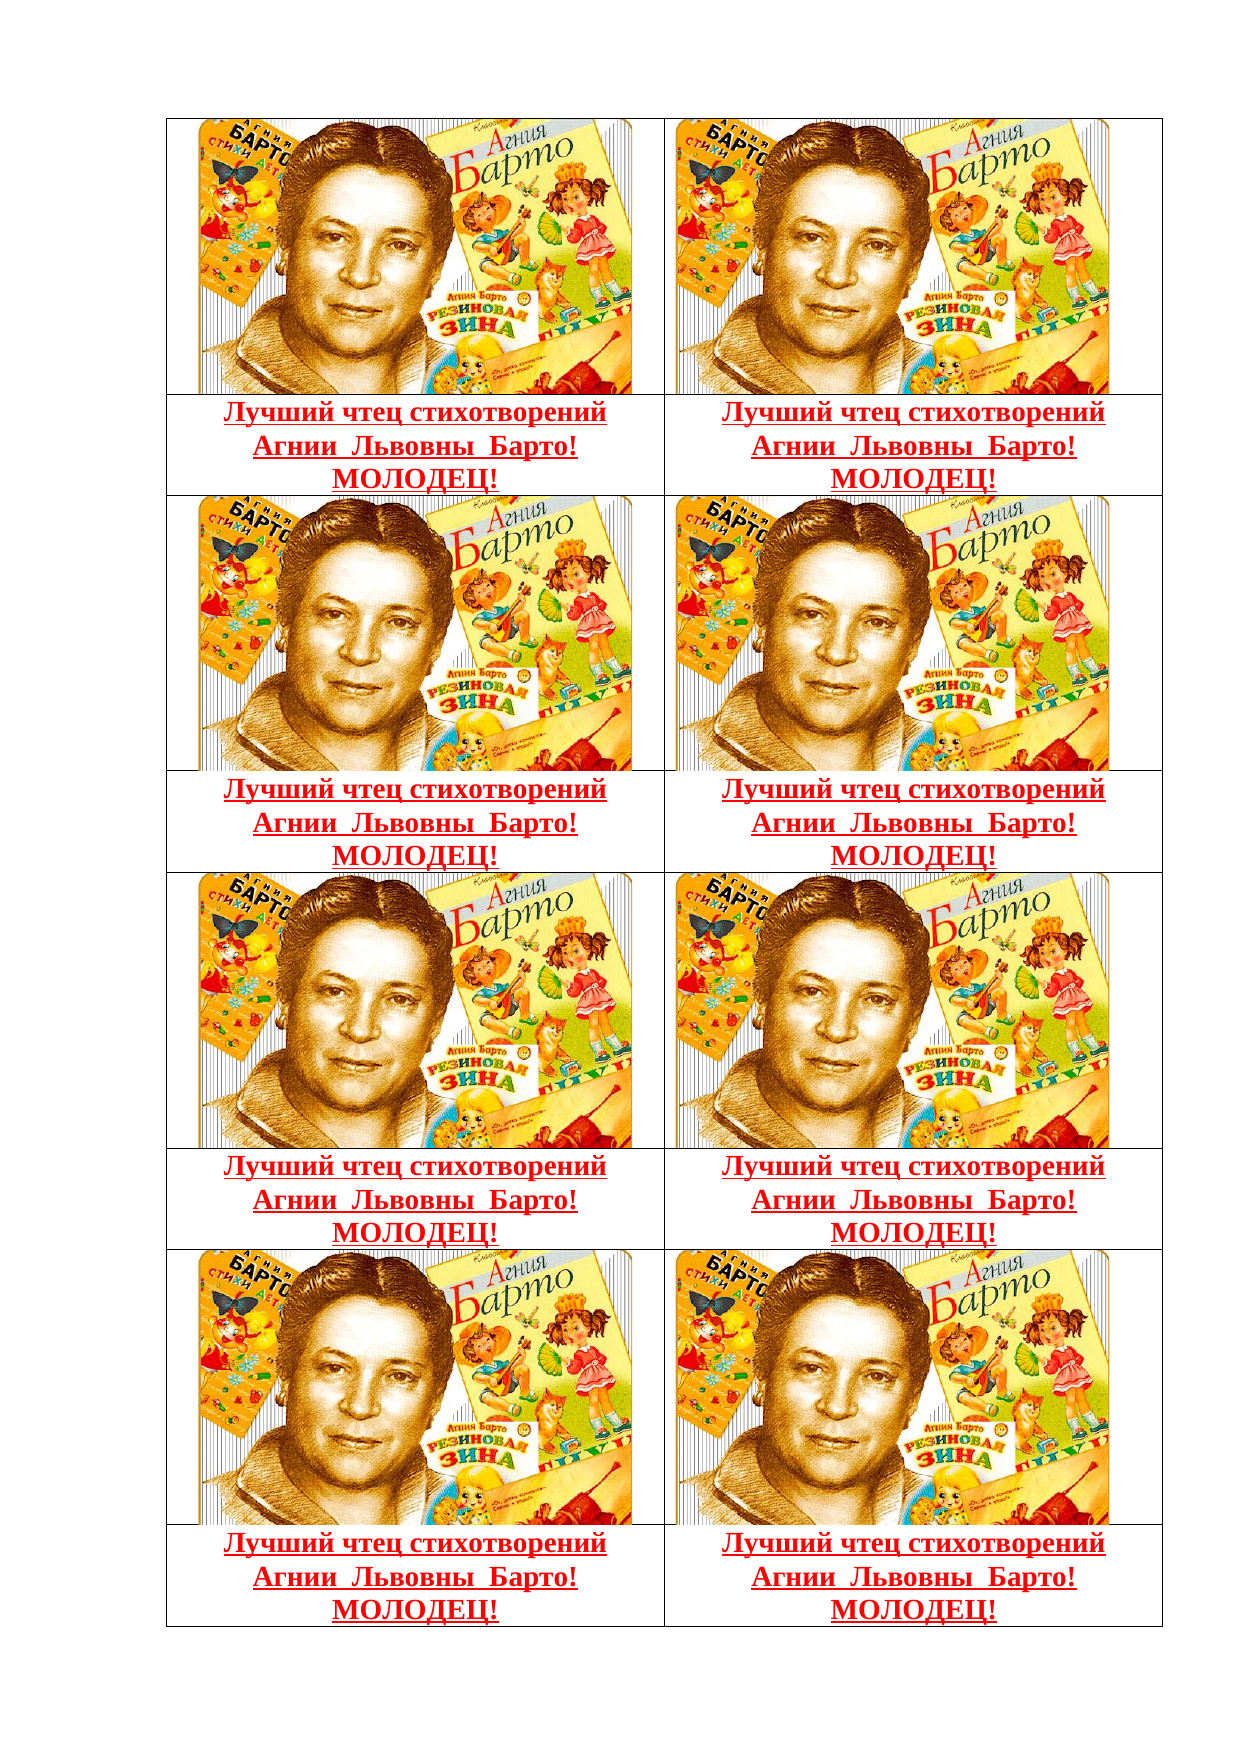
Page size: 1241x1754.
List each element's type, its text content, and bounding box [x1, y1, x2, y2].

picture [198, 496, 633, 771]
table_cell [633, 873, 664, 1147]
table_cell [167, 873, 198, 1147]
picture [198, 119, 633, 394]
table_cell [665, 1250, 675, 1524]
table_header [633, 119, 664, 393]
picture [675, 1250, 1110, 1525]
table_cell Лучший чтец стихотворений Агнии Львовны Барто! МОЛОДЕЦ! [665, 1149, 1162, 1249]
picture [198, 873, 633, 1148]
table_cell Лучший чтец стихотворений Агнии Львовны Барто! МОЛОДЕЦ! [167, 771, 664, 872]
table_cell [167, 496, 198, 770]
table_cell [1110, 1250, 1162, 1524]
table_cell [1110, 496, 1162, 770]
table_cell Лучший чтец стихотворений Агнии Львовны Барто! МОЛОДЕЦ! [167, 1149, 664, 1249]
table_cell Лучший чтец стихотворений Агнии Львовны Барто! МОЛОДЕЦ! [665, 1525, 1162, 1626]
table_cell [665, 496, 675, 770]
table_header [665, 119, 675, 393]
table_cell [1110, 873, 1162, 1147]
table_cell [633, 496, 664, 770]
table_cell Лучший чтец стихотворений Агнии Львовны Барто! МОЛОДЕЦ! [167, 1525, 664, 1626]
table_cell Лучший чтец стихотворений Агнии Львовны Барто! МОЛОДЕЦ! [665, 771, 1162, 872]
table_header [1110, 119, 1162, 393]
picture [675, 873, 1110, 1148]
picture [675, 496, 1110, 771]
picture [198, 1250, 633, 1525]
table_header [167, 119, 198, 393]
table_cell [633, 1250, 664, 1524]
picture [675, 119, 1110, 394]
table_cell [665, 873, 675, 1147]
table_cell [167, 1250, 198, 1524]
table_cell Лучший чтец стихотворений Агнии Львовны Барто! МОЛОДЕЦ! [665, 395, 1162, 495]
table_cell Лучший чтец стихотворений Агнии Львовны Барто! МОЛОДЕЦ! [167, 395, 664, 495]
